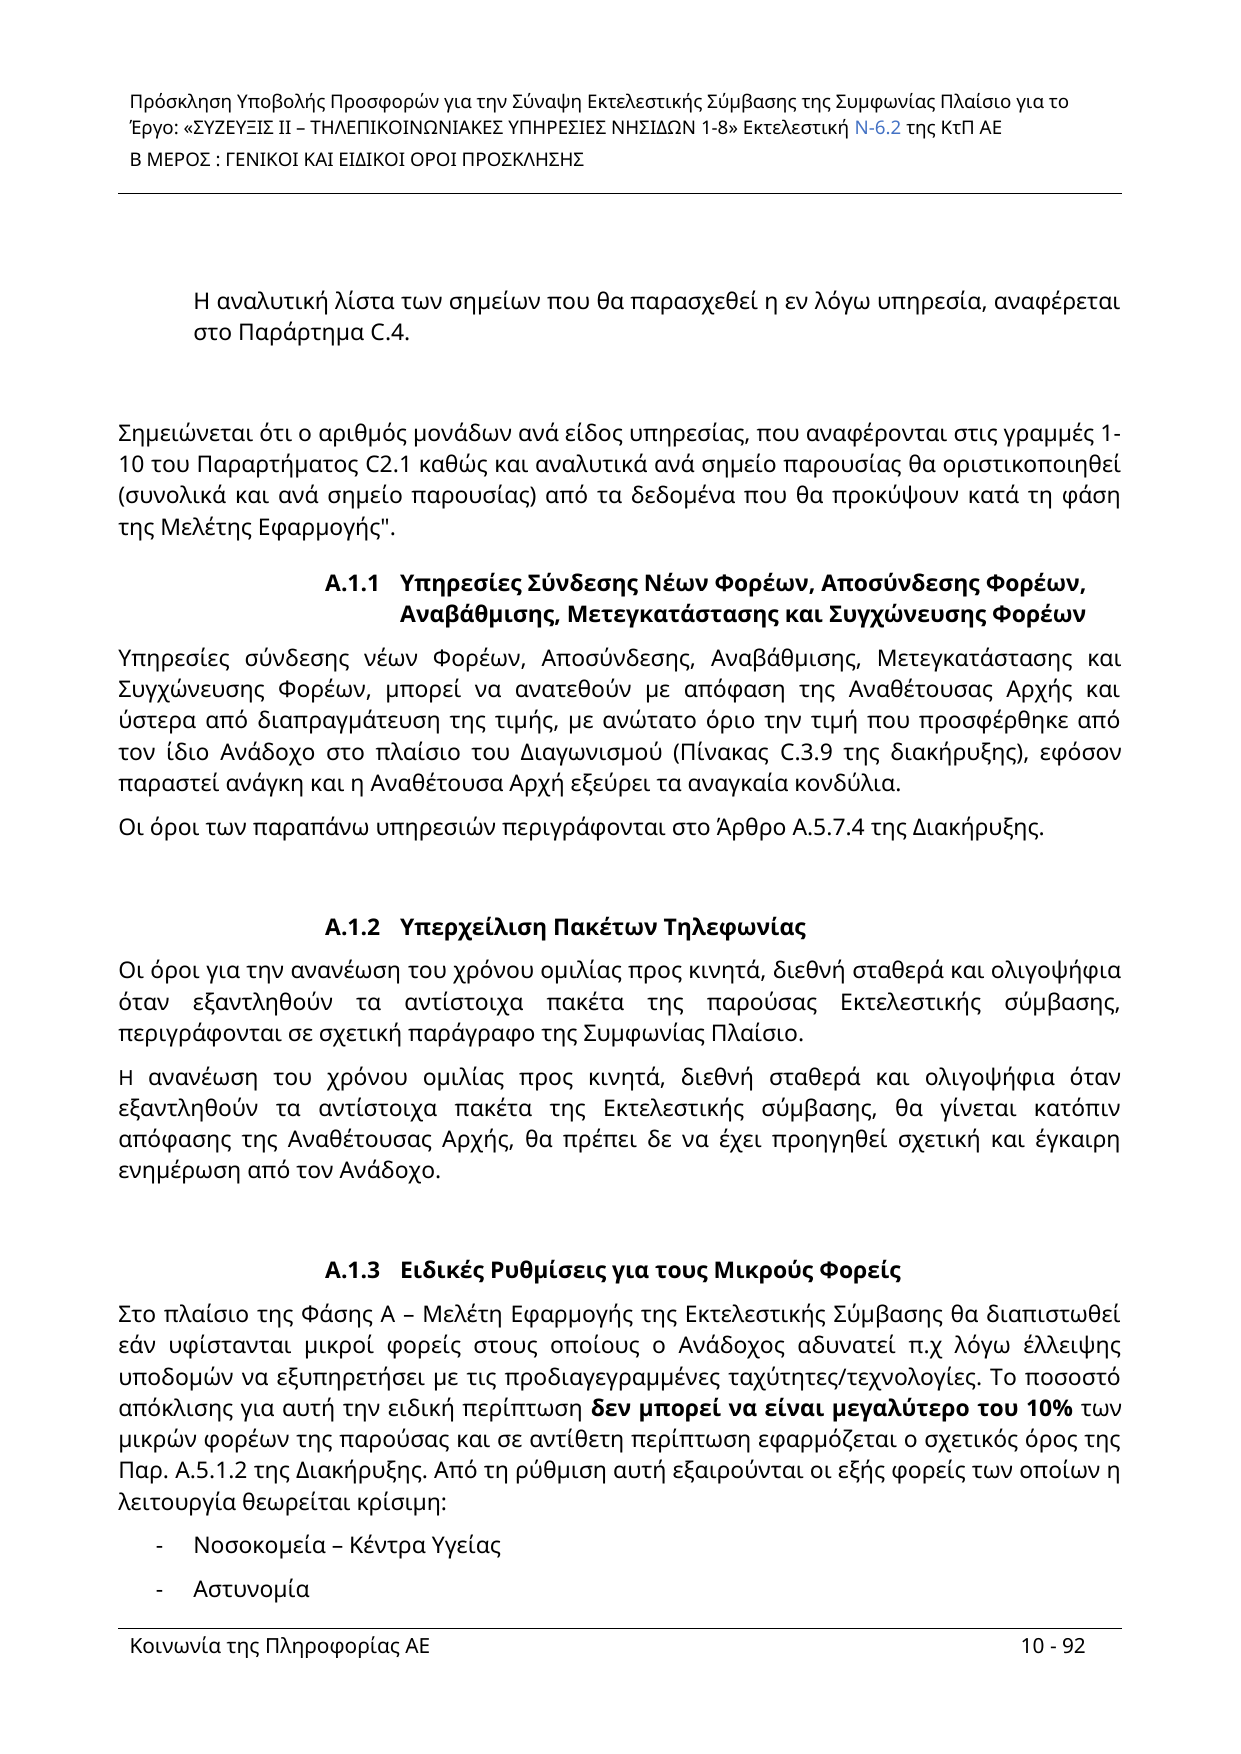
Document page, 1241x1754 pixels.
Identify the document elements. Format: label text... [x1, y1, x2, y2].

list Νοσοκομεία – Κέντρα Υγείας [156, 1529, 1122, 1560]
subtitle Υπερχείλιση Πακέτων Τηλεφωνίας [325, 910, 1122, 942]
text Υπηρεσίες σύνδεσης νέων Φορέων, Αποσύνδεσης, Αναβάθμισης, Μετεγκατάστασης και Συγχώνευσης Φορέων, μπορεί να ανατεθούν με απόφαση της Αναθέτουσας Αρχής και ύστερα από διαπραγμάτευση της τιμής, με ανώτατο όριο την τιμή που προσφέρθηκε από τον ίδιο Ανάδοχο στο πλαίσιο του Διαγωνισμού (Πίνακας C.3.9 της διακήρυξης), εφόσον παραστεί ανάγκη και η Αναθέτουσα Αρχή εξεύρει τα αναγκαία κονδύλια. [118, 642, 1122, 798]
subtitle Ειδικές Ρυθμίσεις για τους Μικρούς Φορείς [325, 1254, 1122, 1285]
text Σημειώνεται ότι ο αριθμός μονάδων ανά είδος υπηρεσίας, που αναφέρονται στις γραμμές 1-10 του Παραρτήματος C2.1 καθώς και αναλυτικά ανά σημείο παρουσίας θα οριστικοποιηθεί (συνολικά και ανά σημείο παρουσίας) από τα δεδομένα που θα προκύψουν κατά τη φάση της Μελέτης Εφαρμογής". [118, 417, 1122, 542]
list Η αναλυτική λίστα των σημείων που θα παρασχεθεί η εν λόγω υπηρεσία, αναφέρεται στο Παράρτημα C.4. [193, 285, 1122, 347]
list Αστυνομία [156, 1573, 1122, 1604]
text H ανανέωση του χρόνου ομιλίας προς κινητά, διεθνή σταθερά και ολιγοψήφια όταν εξαντληθούν τα αντίστοιχα πακέτα της Εκτελεστικής σύμβασης, θα γίνεται κατόπιν απόφασης της Αναθέτουσας Αρχής, θα πρέπει δε να έχει προηγηθεί σχετική και έγκαιρη ενημέρωση από τον Ανάδοχο. [118, 1060, 1122, 1185]
text Οι όροι για την ανανέωση του χρόνου ομιλίας προς κινητά, διεθνή σταθερά και ολιγοψήφια όταν εξαντληθούν τα αντίστοιχα πακέτα της παρούσας Εκτελεστικής σύμβασης, περιγράφονται σε σχετική παράγραφο της Συμφωνίας Πλαίσιο. [118, 954, 1122, 1048]
text Οι όροι των παραπάνω υπηρεσιών περιγράφονται στο Άρθρο Α.5.7.4 της Διακήρυξης. [118, 810, 1122, 842]
subtitle Υπηρεσίες Σύνδεσης Νέων Φορέων, Αποσύνδεσης Φορέων, Αναβάθμισης, Μετεγκατάστασης και Συγχώνευσης Φορέων [325, 567, 1122, 629]
text Στο πλαίσιο της Φάσης Α – Μελέτη Εφαρμογής της Εκτελεστικής Σύμβασης θα διαπιστωθεί εάν υφίστανται μικροί φορείς στους οποίους ο Ανάδοχος αδυνατεί π.χ λόγω έλλειψης υποδομών να εξυπηρετήσει με τις προδιαγεγραμμένες ταχύτητες/τεχνολογίες. Το ποσοστό απόκλισης για αυτή την ειδική περίπτωση δεν μπορεί να είναι μεγαλύτερο του 10% των μικρών φορέων της παρούσας και σε αντίθετη περίπτωση εφαρμόζεται ο σχετικός όρος της Παρ. Α.5.1.2 της Διακήρυξης. Από τη ρύθμιση αυτή εξαιρούνται οι εξής φορείς των οποίων η λειτουργία θεωρείται κρίσιμη: [118, 1298, 1122, 1517]
